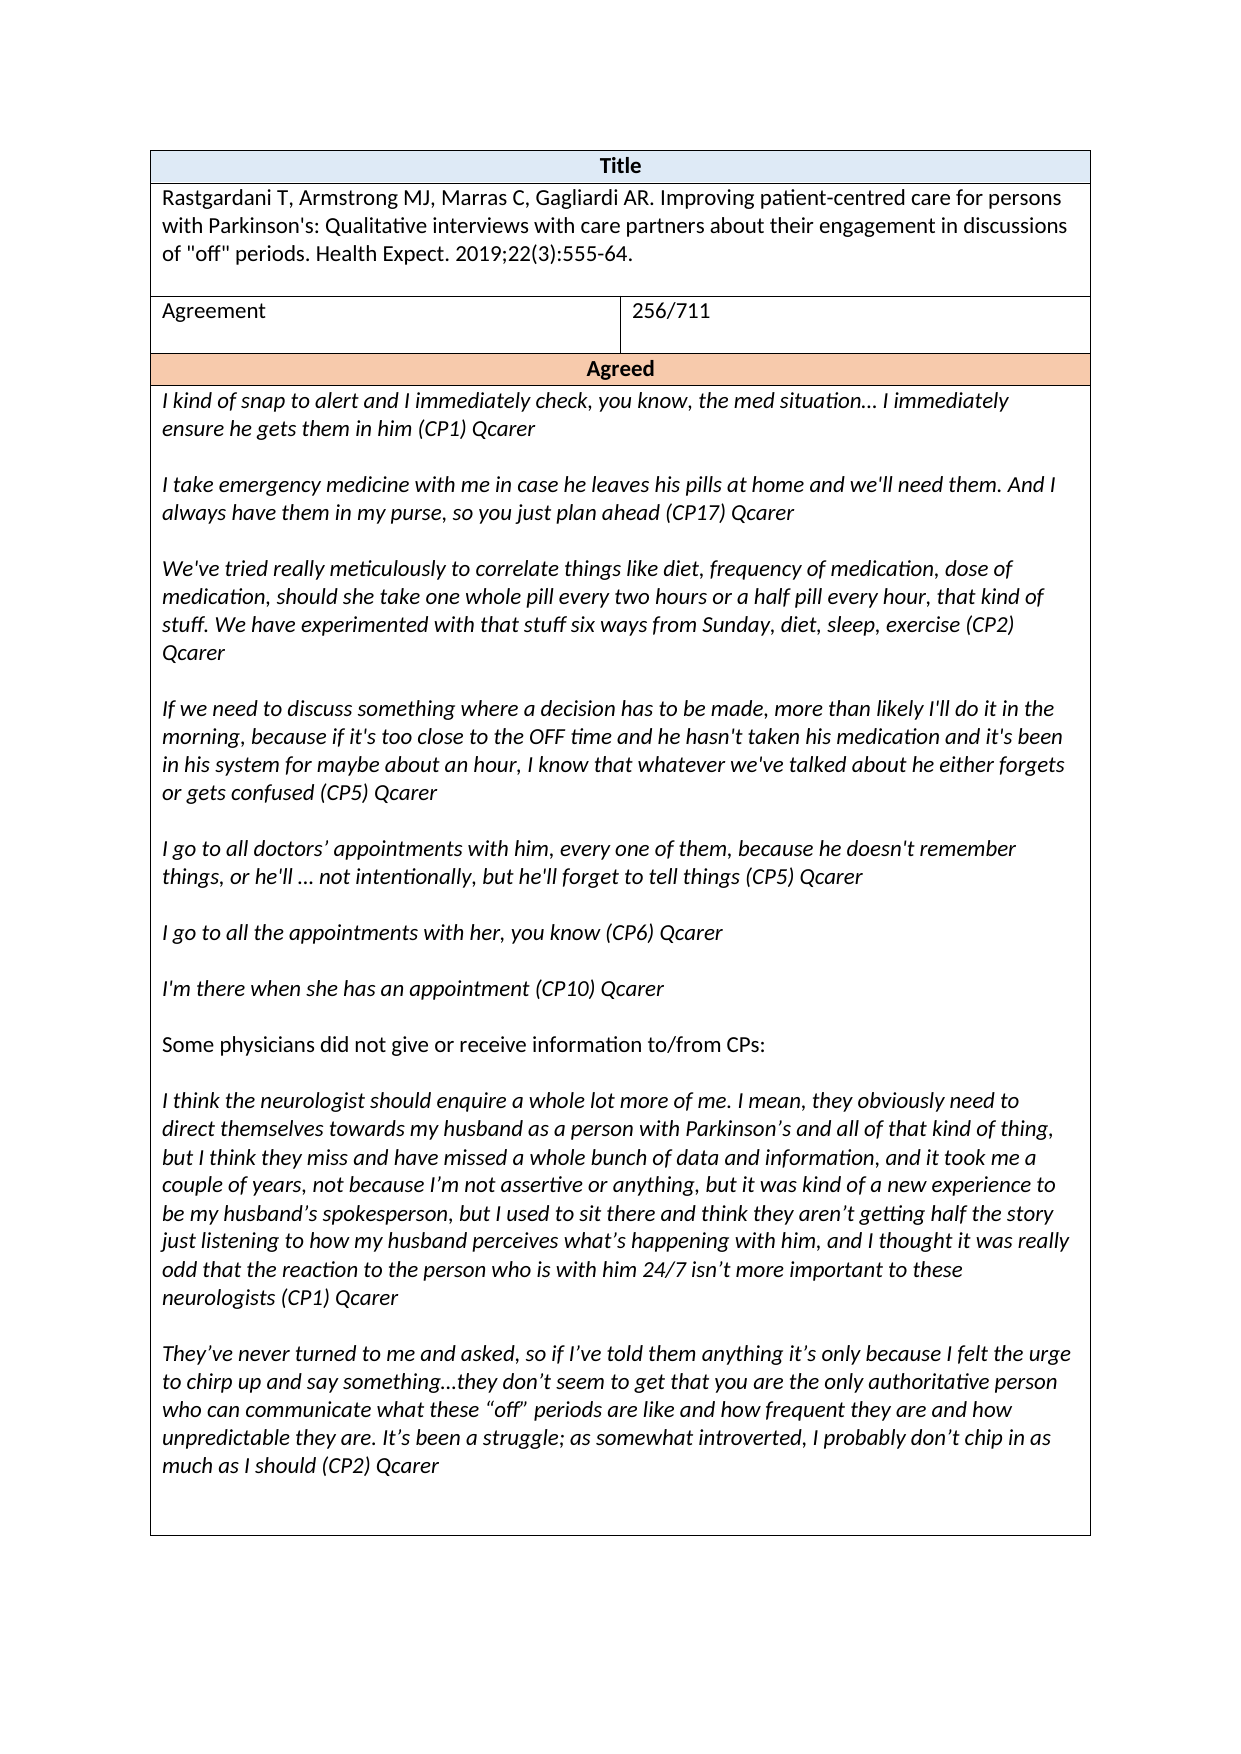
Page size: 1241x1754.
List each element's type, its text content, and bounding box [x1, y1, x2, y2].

table_header Title [151, 151, 1090, 182]
table_cell Agreed [151, 354, 1090, 385]
table_cell Rastgardani T, Armstrong MJ, Marras C, Gagliardi AR. Improving patient-centred care for persons with Parkinson's: Qualitative interviews with care partners about their engagement in discussions of "off" periods. Health Expect. 2019;22(3):555-64. [151, 184, 1090, 296]
table_cell Agreement [151, 297, 620, 353]
table_cell I kind of snap to alert and I immediately check, you know, the med situation… I immediately ensure he gets them in him (CP1) Qcarer I take emergency medicine with me in case he leaves his pills at home and we'll need them. And I always have them in my purse, so you just plan ahead (CP17) Qcarer We've tried really meticulously to correlate things like diet, frequency of medication, dose of medication, should she take one whole pill every two hours or a half pill every hour, that kind of stuff. We have experimented with that stuff six ways from Sunday, diet, sleep, exercise (CP2) Qcarer If we need to discuss something where a decision has to be made, more than likely I'll do it in the morning, because if it's too close to the OFF time and he hasn't taken his medication and it's been in his system for maybe about an hour, I know that whatever we've talked about he either forgets or gets confused (CP5) Qcarer I go to all doctors’ appointments with him, every one of them, because he doesn't remember things, or he'll … not intentionally, but he'll forget to tell things (CP5) Qcarer I go to all the appointments with her, you know (CP6) Qcarer I'm there when she has an appointment (CP10) Qcarer Some physicians did not give or receive information to/from CPs: I think the neurologist should enquire a whole lot more of me. I mean, they obviously need to direct themselves towards my husband as a person with Parkinson’s and all of that kind of thing, but I think they miss and have missed a whole bunch of data and information, and it took me a couple of years, not because I’m not assertive or anything, but it was kind of a new experience to be my husband’s spokesperson, but I used to sit there and think they aren’t getting half the story just listening to how my husband perceives what’s happening with him, and I thought it was really odd that the reaction to the person who is with him 24/7 isn’t more important to these neurologists (CP1) Qcarer They’ve never turned to me and asked, so if I’ve told them anything it’s only because I felt the urge to chirp up and say something…they don’t seem to get that you are the only authoritative person who can communicate what these “off” periods are like and how frequent they are and how unpredictable they are. It’s been a struggle; as somewhat introverted, I probably don’t chip in as much as I should (CP2) Qcarer [151, 386, 1090, 1535]
table_cell 256/711 [621, 297, 1090, 353]
